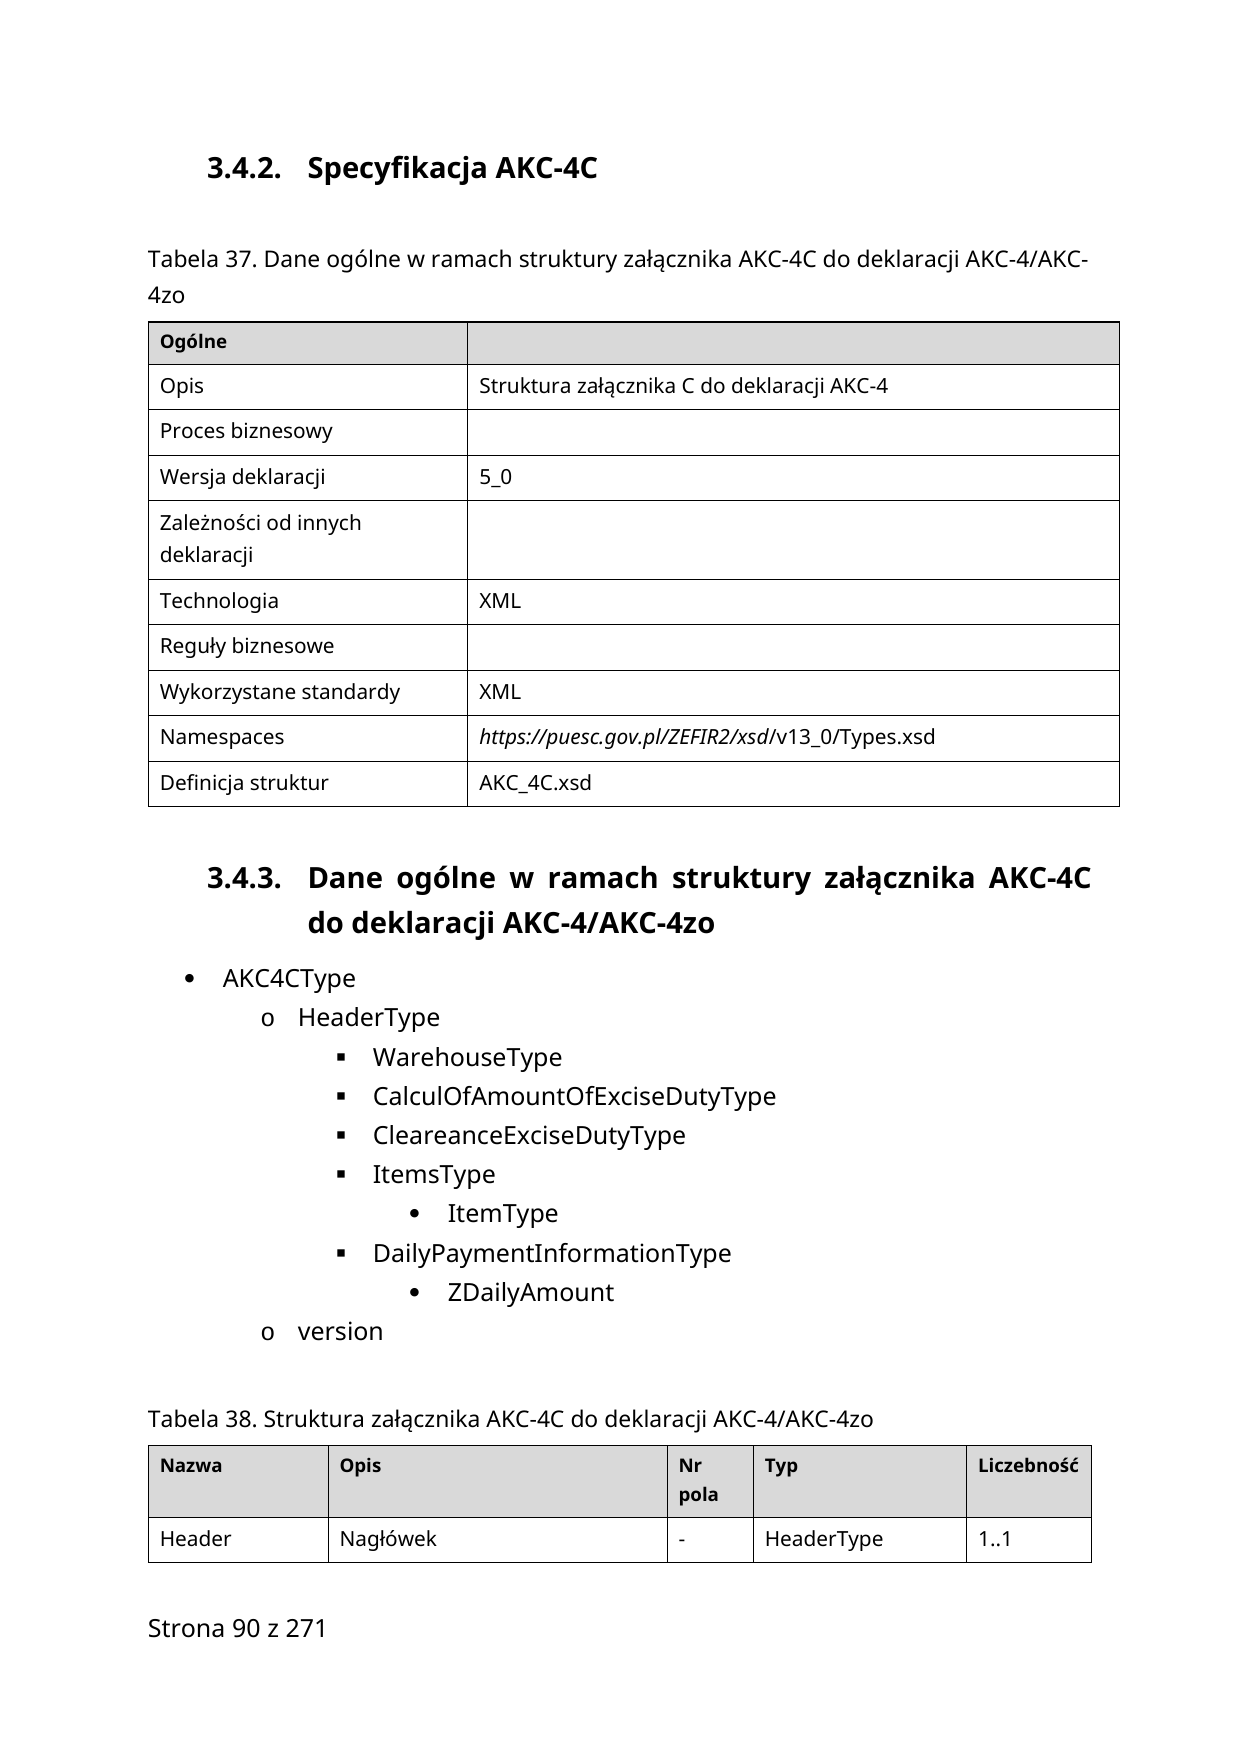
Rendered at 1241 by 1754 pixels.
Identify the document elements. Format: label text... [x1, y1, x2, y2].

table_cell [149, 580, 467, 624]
list HeaderType [260, 1000, 1092, 1034]
list ItemType [410, 1196, 1092, 1230]
list version [260, 1313, 1092, 1348]
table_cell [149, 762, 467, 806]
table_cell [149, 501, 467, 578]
list CleareanceExciseDutyType [335, 1118, 1092, 1152]
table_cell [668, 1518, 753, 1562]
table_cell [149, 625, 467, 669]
text AKC4CType [185, 961, 1092, 995]
list DailyPaymentInformationType [335, 1235, 1092, 1269]
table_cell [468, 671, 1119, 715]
list CalculOfAmountOfExciseDutyType [335, 1078, 1092, 1113]
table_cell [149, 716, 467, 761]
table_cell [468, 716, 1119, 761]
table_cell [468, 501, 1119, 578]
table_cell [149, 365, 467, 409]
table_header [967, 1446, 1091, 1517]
list WarehouseType [335, 1039, 1092, 1073]
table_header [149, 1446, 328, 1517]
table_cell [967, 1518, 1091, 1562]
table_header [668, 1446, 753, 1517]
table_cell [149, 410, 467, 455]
subtitle Specyfikacja AKC- [207, 148, 1092, 187]
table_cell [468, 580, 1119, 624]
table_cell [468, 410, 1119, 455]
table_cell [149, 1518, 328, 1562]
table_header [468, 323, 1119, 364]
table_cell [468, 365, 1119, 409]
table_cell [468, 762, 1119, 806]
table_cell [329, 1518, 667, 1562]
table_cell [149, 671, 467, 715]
list ZDailyAmount [410, 1274, 1092, 1308]
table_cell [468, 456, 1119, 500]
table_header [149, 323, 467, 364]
subtitle Dane ogólne w ramach struktury załącznika AKC-4C do deklaracji AKC-4/AKC-4zo [207, 857, 1092, 942]
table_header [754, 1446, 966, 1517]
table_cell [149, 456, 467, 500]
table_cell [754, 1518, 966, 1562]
list ItemsType [335, 1157, 1092, 1191]
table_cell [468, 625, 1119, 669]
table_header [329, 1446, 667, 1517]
